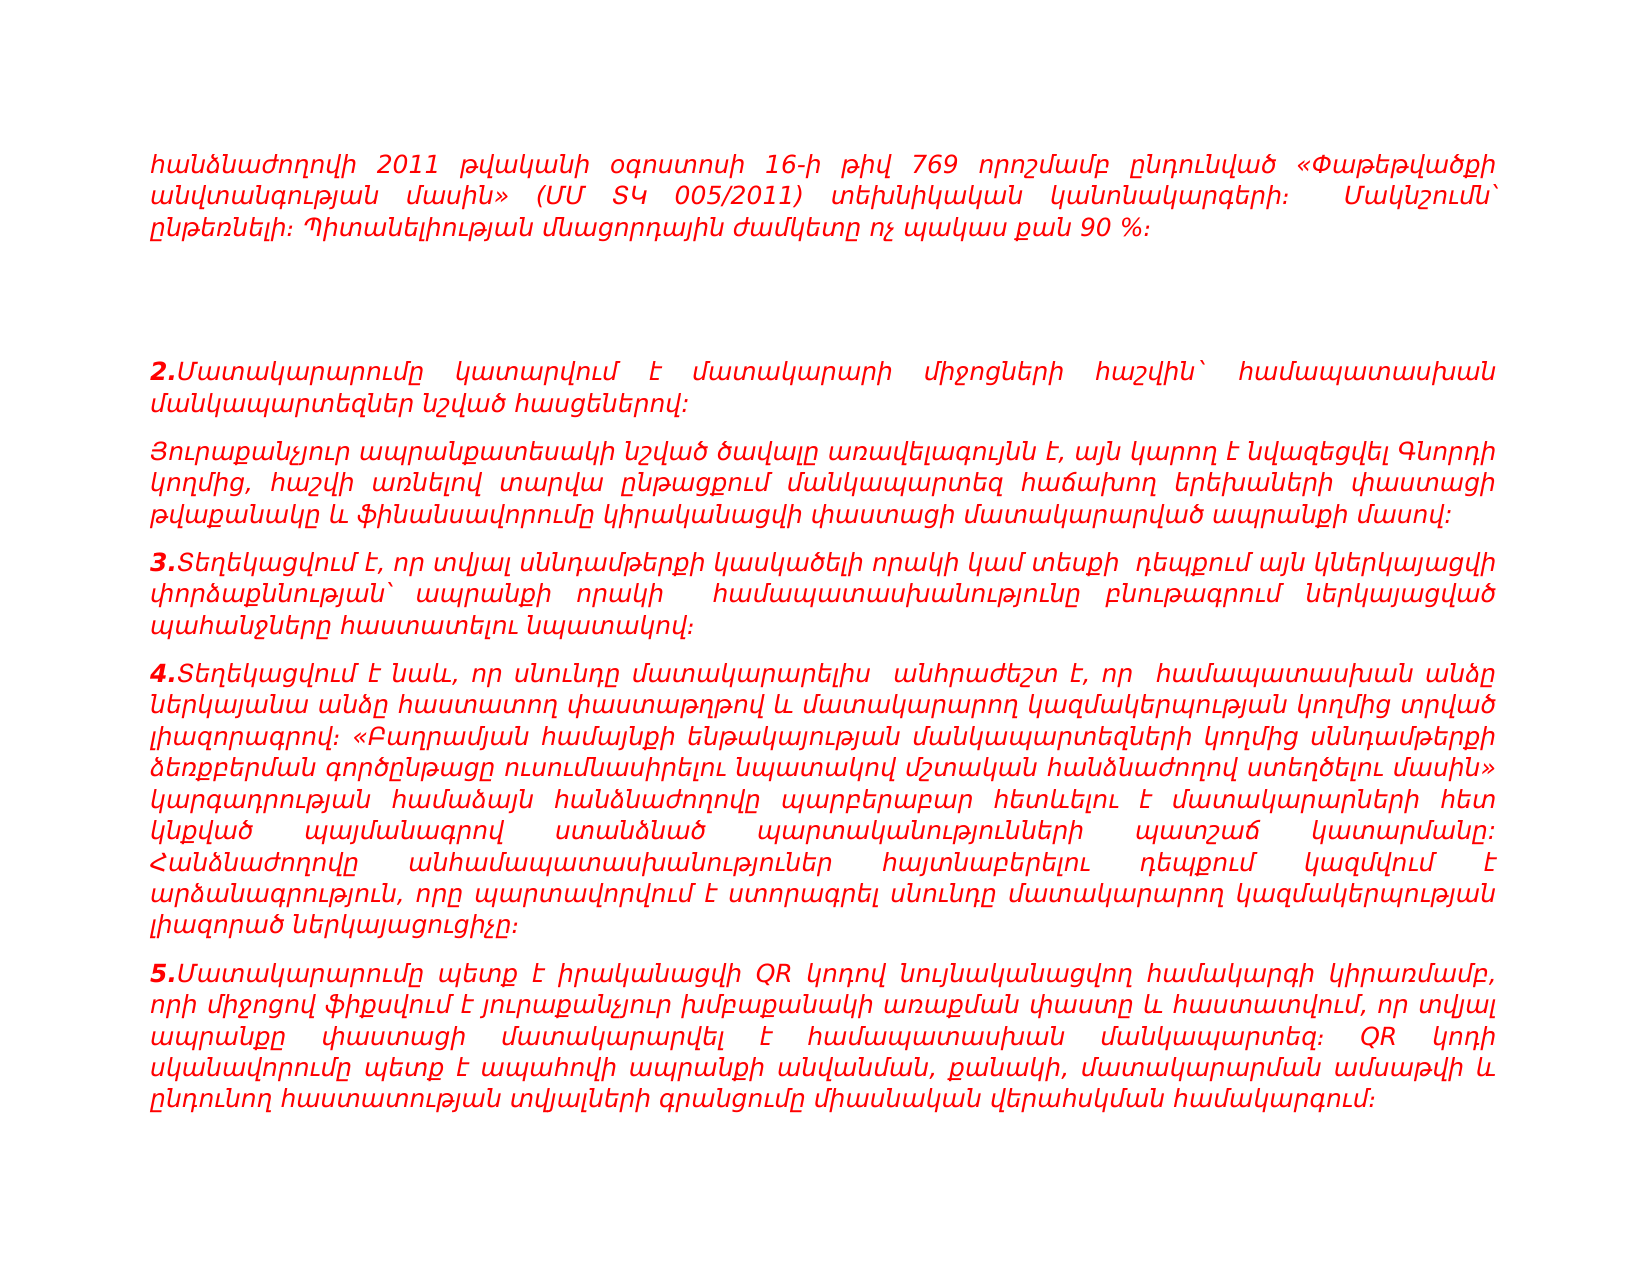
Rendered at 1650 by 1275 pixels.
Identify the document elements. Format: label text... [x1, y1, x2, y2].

text 3.Տեղեկացվում է, որ տվյալ սննդամթերքի կասկածելի որակի կամ տեսքի դեպքում այն կներկայացվի փորձաքննության՝ ապրանքի որակի համապատասխանությունը բնութագրում ներկայացված պահանջները հաստատելու նպատակով։ [150, 548, 1500, 640]
text Յուրաքանչյուր ապրանքատեսակի նշված ծավալը առավելագույնն է, այն կարող է նվազեցվել Գնորդի կողմից, հաշվի առնելով տարվա ընթացքում մանկապարտեզ հաճախող երեխաների փաստացի թվաքանակը և ֆինանսավորումը կիրականացվի փաստացի մատակարարված ապրանքի մասով: [150, 437, 1500, 529]
text 4.Տեղեկացվում է նաև, որ սնունդը մատակարարելիս անհրաժեշտ է, որ համապատասխան անձը ներկայանա անձը հաստատող փաստաթղթով և մատակարարող կազմակերպության կողմից տրված լիազորագրով։ «Բաղրամյան համայնքի ենթակայության մանկապարտեզների կողմից սննդամթերքի ձեռքբերման գործընթացը ուսումնասիրելու նպատակով մշտական հանձնաժողով ստեղծելու մասին» կարգադրության համաձայն հանձնաժողովը պարբերաբար հետևելու է մատակարարների հետ կնքված պայմանագրով ստանձնած պարտականությունների պատշաճ կատարմանը: Հանձնաժողովը անհամապատասխանություներ հայտնաբերելու դեպքում կազմվում է արձանագրություն, որը պարտավորվում է ստորագրել սնունդը մատակարարող կազմակերպության լիազորած ներկայացուցիչը։ [150, 659, 1500, 940]
text 5.Մատակարարումը պետք է իրականացվի QR կոդով նույնականացվող համակարգի կիրառմամբ, որի միջոցով ֆիքսվում է յուրաքանչյուր խմբաքանակի առաքման փաստը և հաստատվում, որ տվյալ ապրանքը փաստացի մատակարարվել է համապատասխան մանկապարտեզ։ QR կոդի սկանավորումը պետք է ապահովի ապրանքի անվանման, քանակի, մատակարարման ամսաթվի և ընդունող հաստատության տվյալների գրանցումը միասնական վերահսկման համակարգում։ [150, 959, 1500, 1114]
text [150, 150, 1500, 242]
text 2.Մատակարարումը կատարվում է մատակարարի միջոցների հաշվին` համապատասխան մանկապարտեզներ նշված հասցեներով: [150, 357, 1500, 418]
